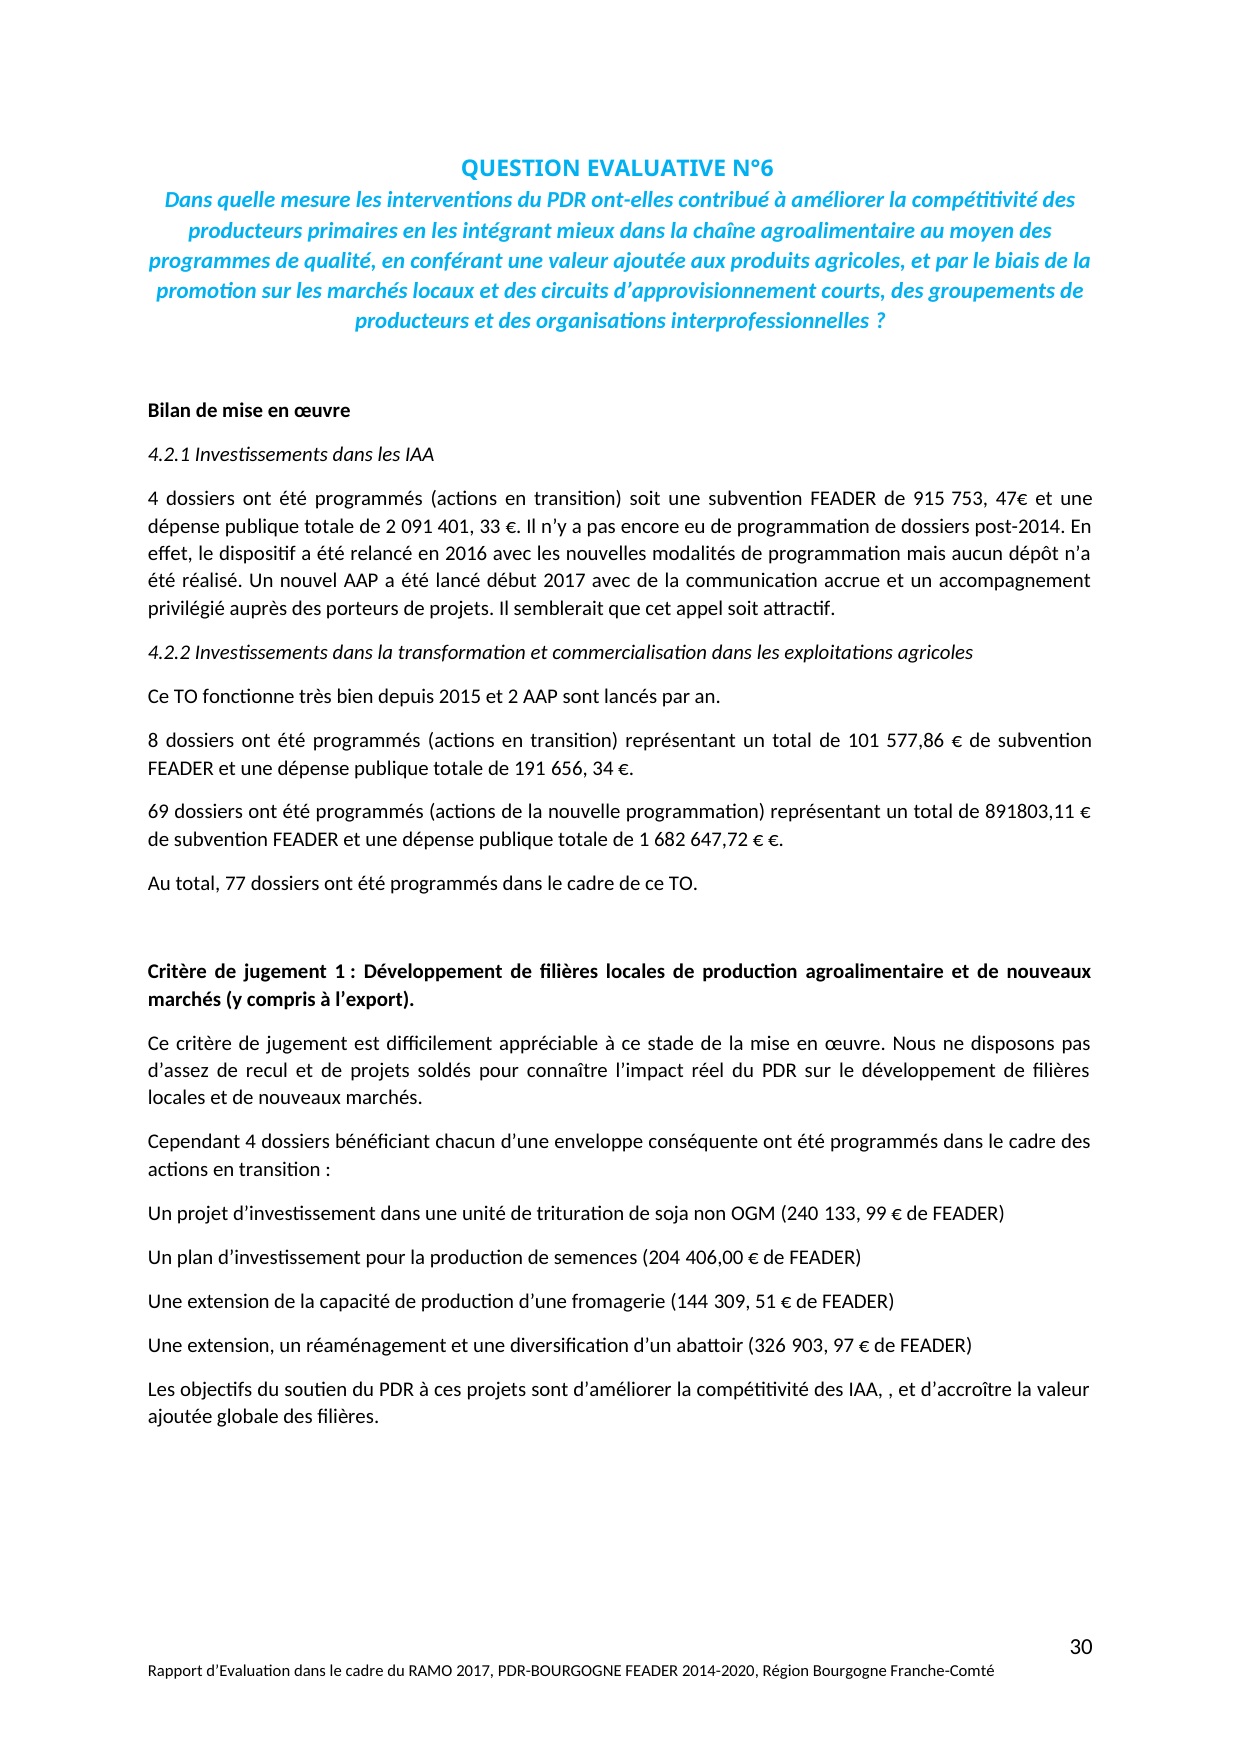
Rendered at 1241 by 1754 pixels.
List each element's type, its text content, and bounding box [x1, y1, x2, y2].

text 4.2.1 Investissements dans les IAA [148, 441, 1092, 467]
text Cependant 4 dossiers bénéficiant chacun d’une enveloppe conséquente ont été programmés dans le cadre des actions en transition : [148, 1129, 1092, 1181]
text Une extension, un réaménagement et une diversification d’un abattoir (326 903, 97 € de FEADER) [148, 1332, 1092, 1358]
text Un plan d’investissement pour la production de semences (204 406,00 € de FEADER) [148, 1244, 1092, 1269]
text Ce TO fonctionne très bien depuis 2015 et 2 AAP sont lancés par an. [148, 683, 1092, 709]
text Les objectifs du soutien du PDR à ces projets sont d’améliorer la compétitivité des IAA, , et d’accroître la valeur ajoutée globale des filières. [148, 1376, 1092, 1429]
text Dans quelle mesure les interventions du PDR ont-elles contribué à améliorer la compétitivité des producteurs primaires en les intégrant mieux dans la chaîne agroalimentaire au moyen des programmes de qualité, en conférant une valeur ajoutée aux produits agricoles, et par le biais de la promotion sur les marchés locaux et des circuits d’approvisionnement courts, des groupements de producteurs et des organisations interprofessionnelles ? [148, 186, 1092, 334]
text 4 dossiers ont été programmés (actions en transition) soit une subvention FEADER de 915 753, 47€ et une dépense publique totale de 2 091 401, 33 €. Il n’y a pas encore eu de programmation de dossiers post-2014. En effet, le dispositif a été relancé en 2016 avec les nouvelles modalités de programmation mais aucun dépôt n’a été réalisé. Un nouvel AAP a été lancé début 2017 avec de la communication accrue et un accompagnement privilégié auprès des porteurs de projets. Il semblerait que cet appel soit attractif. [148, 486, 1092, 621]
text Au total, 77 dossiers ont été programmés dans le cadre de ce TO. [148, 870, 1092, 896]
text Bilan de mise en œuvre [148, 397, 1092, 423]
text 69 dossiers ont été programmés (actions de la nouvelle programmation) représentant un total de 891803,11 € de subvention FEADER et une dépense publique totale de 1 682 647,72 € €. [148, 799, 1092, 852]
text 4.2.2 Investissements dans la transformation et commercialisation dans les exploitations agricoles [148, 639, 1092, 664]
text Une extension de la capacité de production d’une fromagerie (144 309, 51 € de FEADER) [148, 1288, 1092, 1314]
text 8 dossiers ont été programmés (actions en transition) représentant un total de 101 577,86 € de subvention FEADER et une dépense publique totale de 191 656, 34 €. [148, 727, 1092, 780]
subtitle QUESTION EVALUATIVE N°6 [148, 152, 1092, 183]
text Un projet d’investissement dans une unité de trituration de soja non OGM (240 133, 99 € de FEADER) [148, 1200, 1092, 1226]
text Ce critère de jugement est difficilement appréciable à ce stade de la mise en œuvre. Nous ne disposons pas d’assez de recul et de projets soldés pour connaître l’impact réel du PDR sur le développement de filières locales et de nouveaux marchés. [148, 1030, 1092, 1110]
text Critère de jugement 1 : Développement de filières locales de production agroalimentaire et de nouveaux marchés (y compris à l’export). [148, 958, 1092, 1011]
